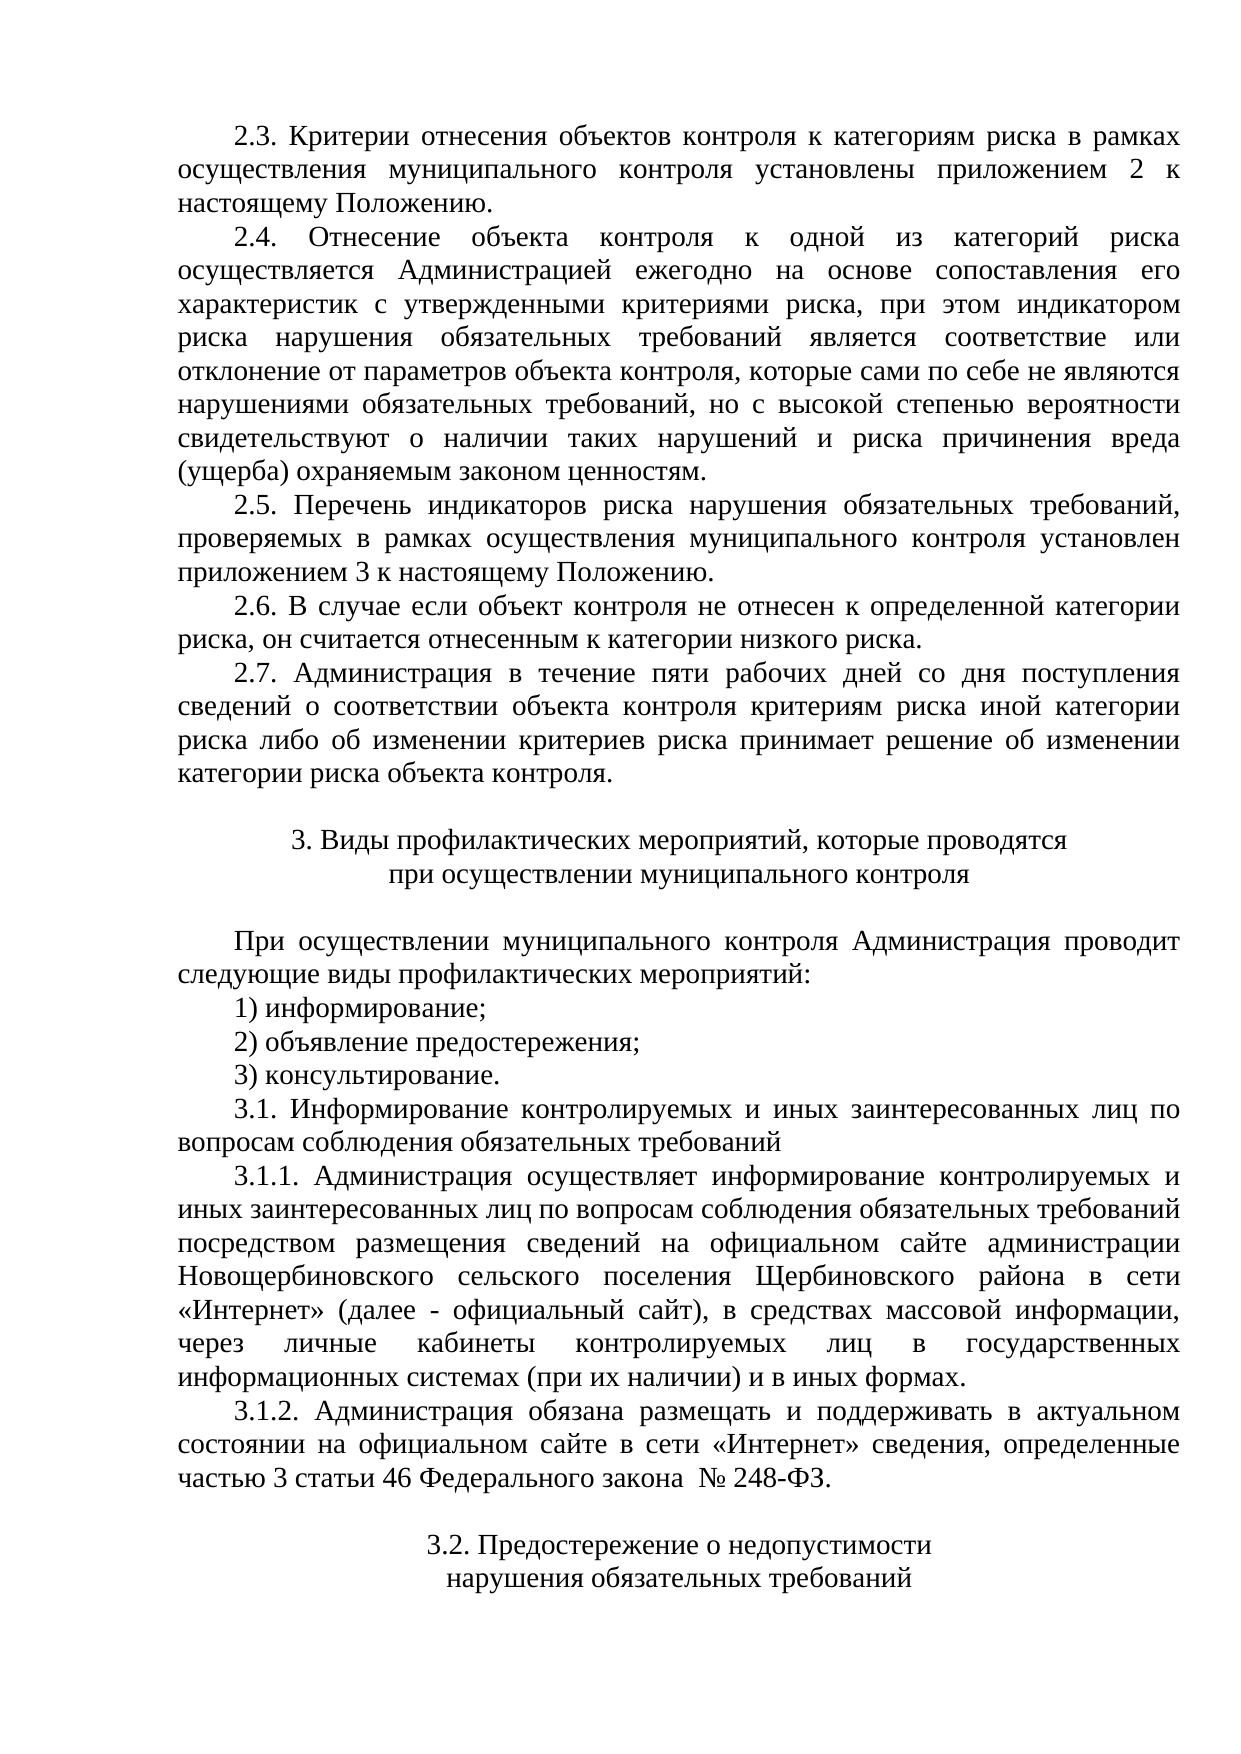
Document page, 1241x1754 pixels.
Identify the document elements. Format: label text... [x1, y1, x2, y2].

text при осуществлении муниципального контроля [177, 856, 1181, 889]
text нарушения обязательных требований [177, 1560, 1181, 1594]
text 3.1. Информирование контролируемых и иных заинтересованных лиц по вопросам соблюдения обязательных требований [177, 1091, 1181, 1158]
text 3. Виды профилактических мероприятий, которые проводятся [177, 822, 1181, 856]
text 2.7. Администрация в течение пяти рабочих дней со дня поступления сведений о соответствии объекта контроля критериям риска иной категории риска либо об изменении критериев риска принимает решение об изменении категории риска объекта контроля. [177, 655, 1181, 789]
text При осуществлении муниципального контроля Администрация проводит следующие виды профилактических мероприятий: [177, 923, 1181, 990]
text 2) объявление предостережения; [177, 1024, 1181, 1057]
text 3.1.1. Администрация осуществляет информирование контролируемых и иных заинтересованных лиц по вопросам соблюдения обязательных требований посредством размещения сведений на официальном сайте администрации Новощербиновского сельского поселения Щербиновского района в сети «Интернет» (далее - официальный сайт), в средствах массовой информации, через личные кабинеты контролируемых лиц в государственных информационных системах (при их наличии) и в иных формах. [177, 1158, 1181, 1393]
text 2.5. Перечень индикаторов риска нарушения обязательных требований, проверяемых в рамках осуществления муниципального контроля установлен приложением 3 к настоящему Положению. [177, 487, 1181, 588]
text 3) консультирование. [177, 1057, 1181, 1091]
text 2.3. Критерии отнесения объектов контроля к категориям риска в рамках осуществления муниципального контроля установлены приложением 2 к настоящему Положению. [177, 118, 1181, 219]
text 3.1.2. Администрация обязана размещать и поддерживать в актуальном состоянии на официальном сайте в сети «Интернет» сведения, определенные частью 3 статьи 46 Федерального закона № 248-ФЗ. [177, 1393, 1181, 1493]
text 1) информирование; [177, 990, 1181, 1024]
text 2.4. Отнесение объекта контроля к одной из категорий риска осуществляется Администрацией ежегодно на основе сопоставления его характеристик с утвержденными критериями риска, при этом индикатором риска нарушения обязательных требований является соответствие или отклонение от параметров объекта контроля, которые сами по себе не являются нарушениями обязательных требований, но с высокой степенью вероятности свидетельствуют о наличии таких нарушений и риска причинения вреда (ущерба) охраняемым законом ценностям. [177, 219, 1181, 487]
text 2.6. В случае если объект контроля не отнесен к определенной категории риска, он считается отнесенным к категории низкого риска. [177, 588, 1181, 655]
text 3.2. Предостережение о недопустимости [177, 1527, 1181, 1560]
